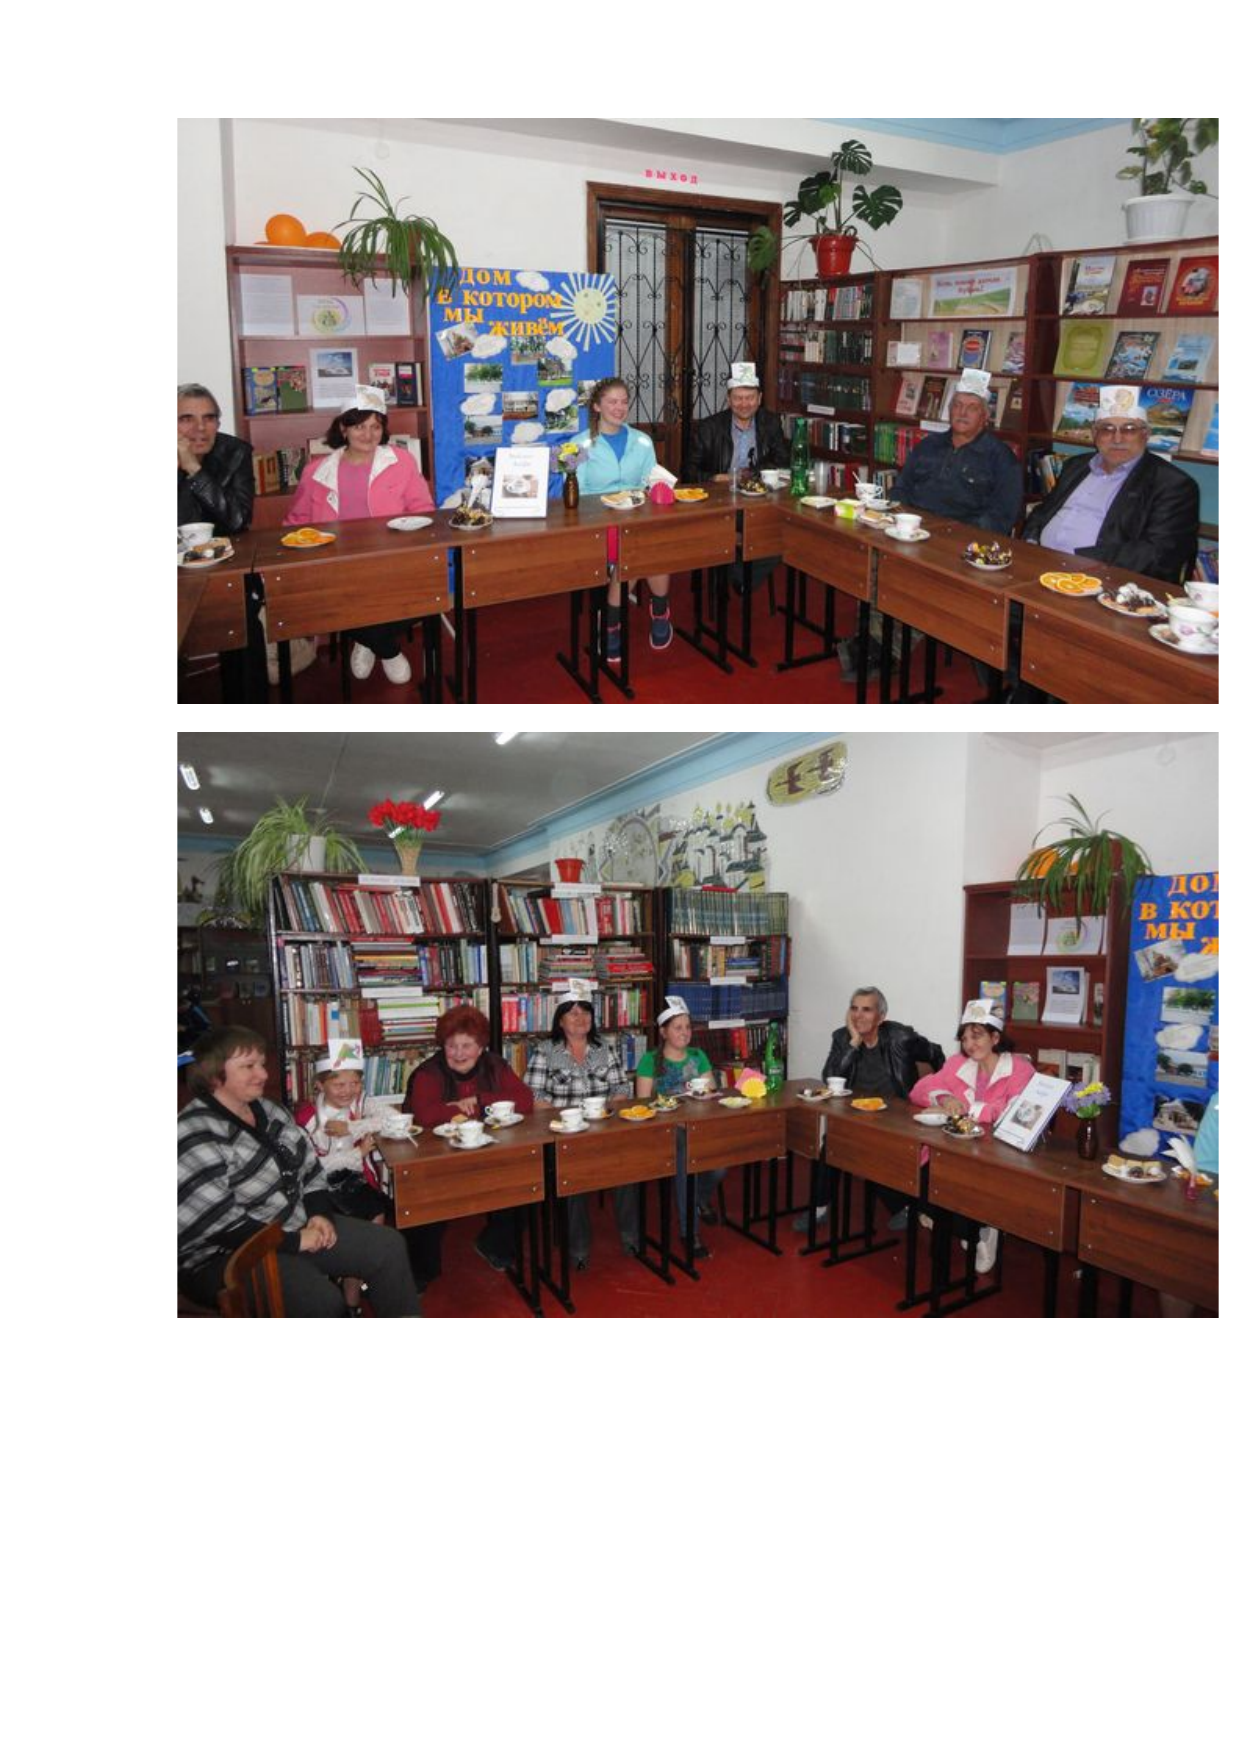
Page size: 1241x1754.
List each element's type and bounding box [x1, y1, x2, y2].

picture [177, 118, 1219, 704]
picture [177, 732, 1219, 1318]
